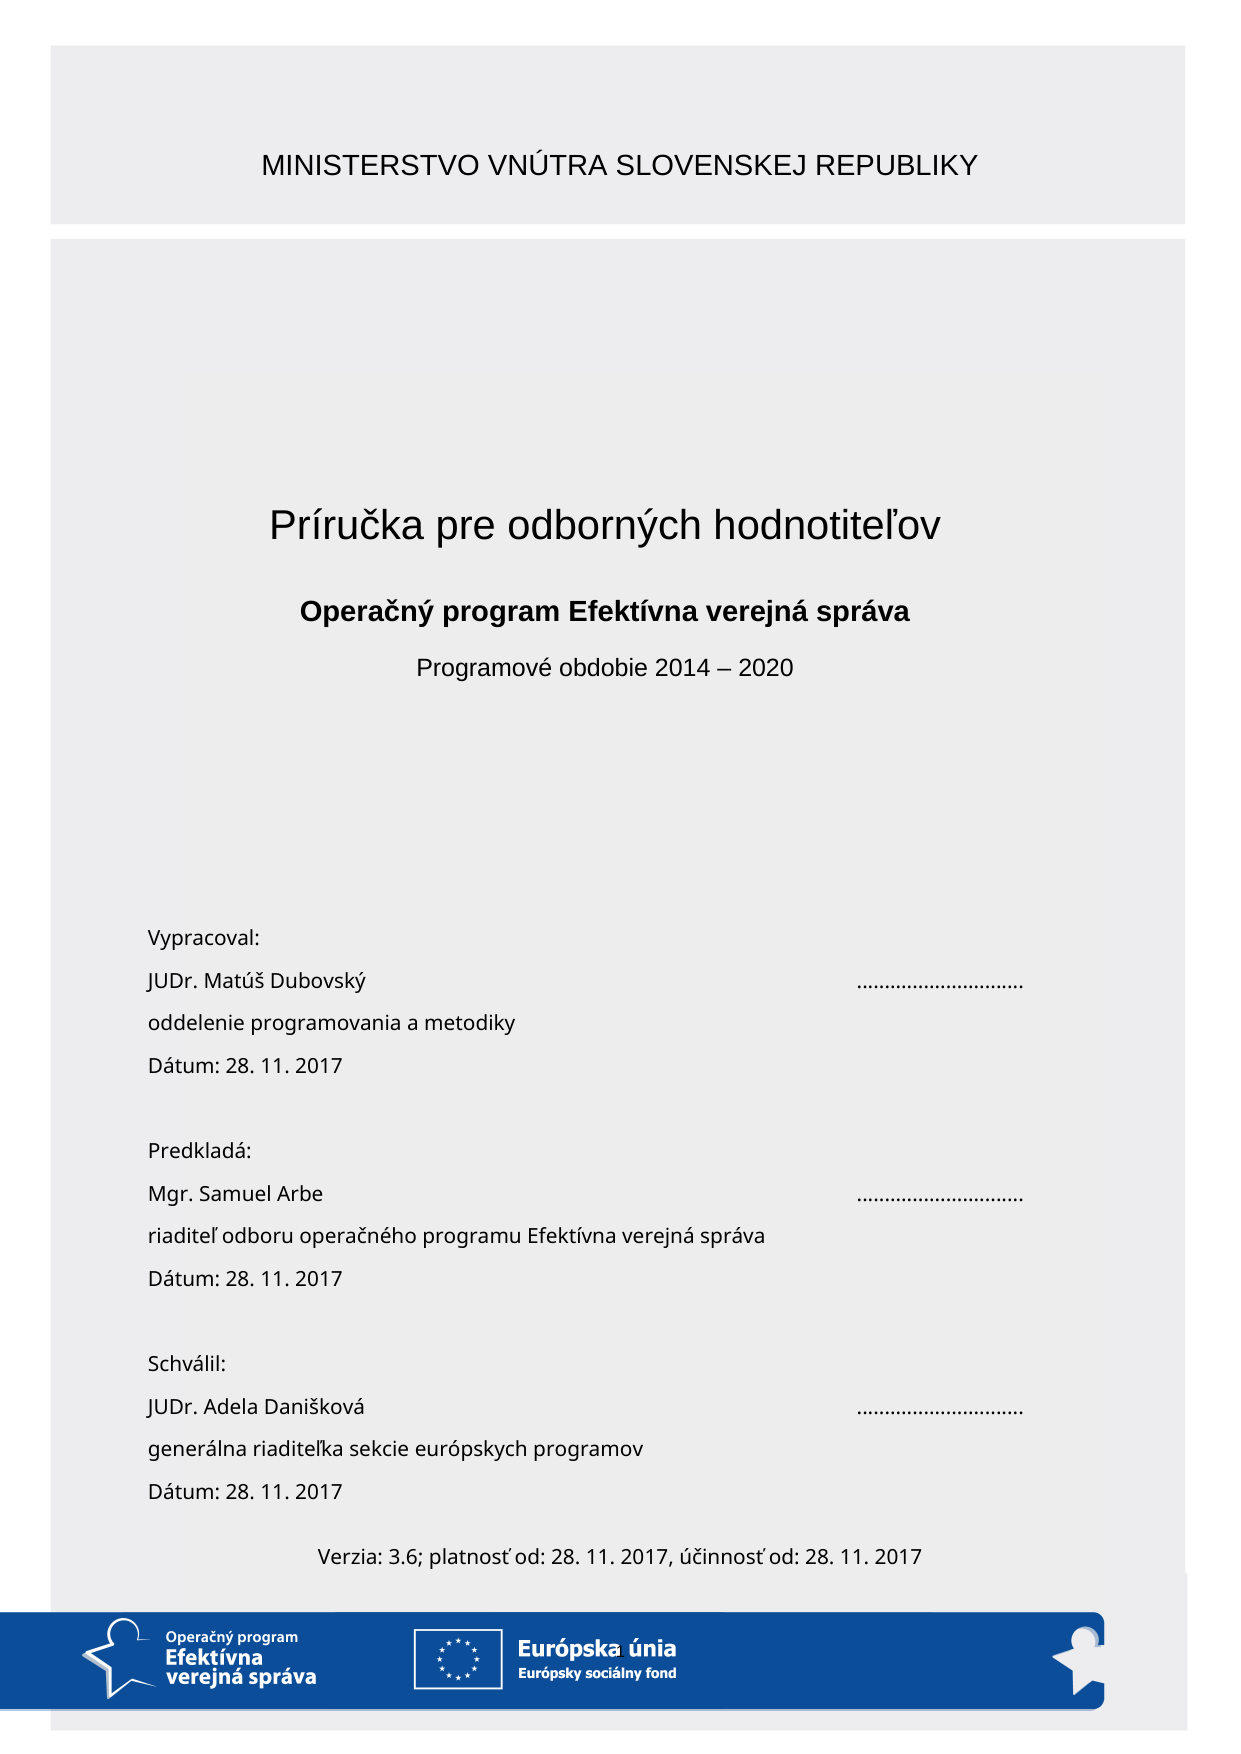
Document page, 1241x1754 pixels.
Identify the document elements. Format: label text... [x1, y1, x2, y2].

text JUDr. Matúš Dubovský .............................. [148, 966, 1092, 994]
text Vypracoval: [148, 923, 1092, 952]
text generálna riaditeľka sekcie európskych programov [148, 1434, 1092, 1463]
text Dátum: 28. 11. 2017 [148, 1477, 1092, 1506]
text riaditeľ odboru operačného programu Efektívna verejná správa [148, 1221, 1092, 1250]
text Mgr. Samuel Arbe .............................. [148, 1179, 1092, 1207]
text Predkladá: [148, 1136, 1092, 1165]
text Dátum: 28. 11. 2017 [148, 1051, 1092, 1079]
text Operačný program Efektívna verejná správa [148, 594, 1062, 627]
picture [0, 16, 1240, 1754]
text oddelenie programovania a metodiky [148, 1008, 1092, 1037]
text Schválil: [148, 1349, 1092, 1378]
text Programové obdobie 2014 – 2020 [148, 652, 1062, 681]
text Verzia: 3.6; platnosť od: 28. 11. 2017, účinnosť od: 28. 11. 2017 [148, 1542, 1092, 1571]
text JUDr. Adela Danišková .............................. [148, 1392, 1092, 1420]
text Príručka pre odborných hodnotiteľov [148, 500, 1062, 548]
text MINISTERSTVO VNÚTRA SLOVENSKEJ REPUBLIKY [148, 148, 1092, 181]
text Dátum: 28. 11. 2017 [148, 1264, 1092, 1292]
